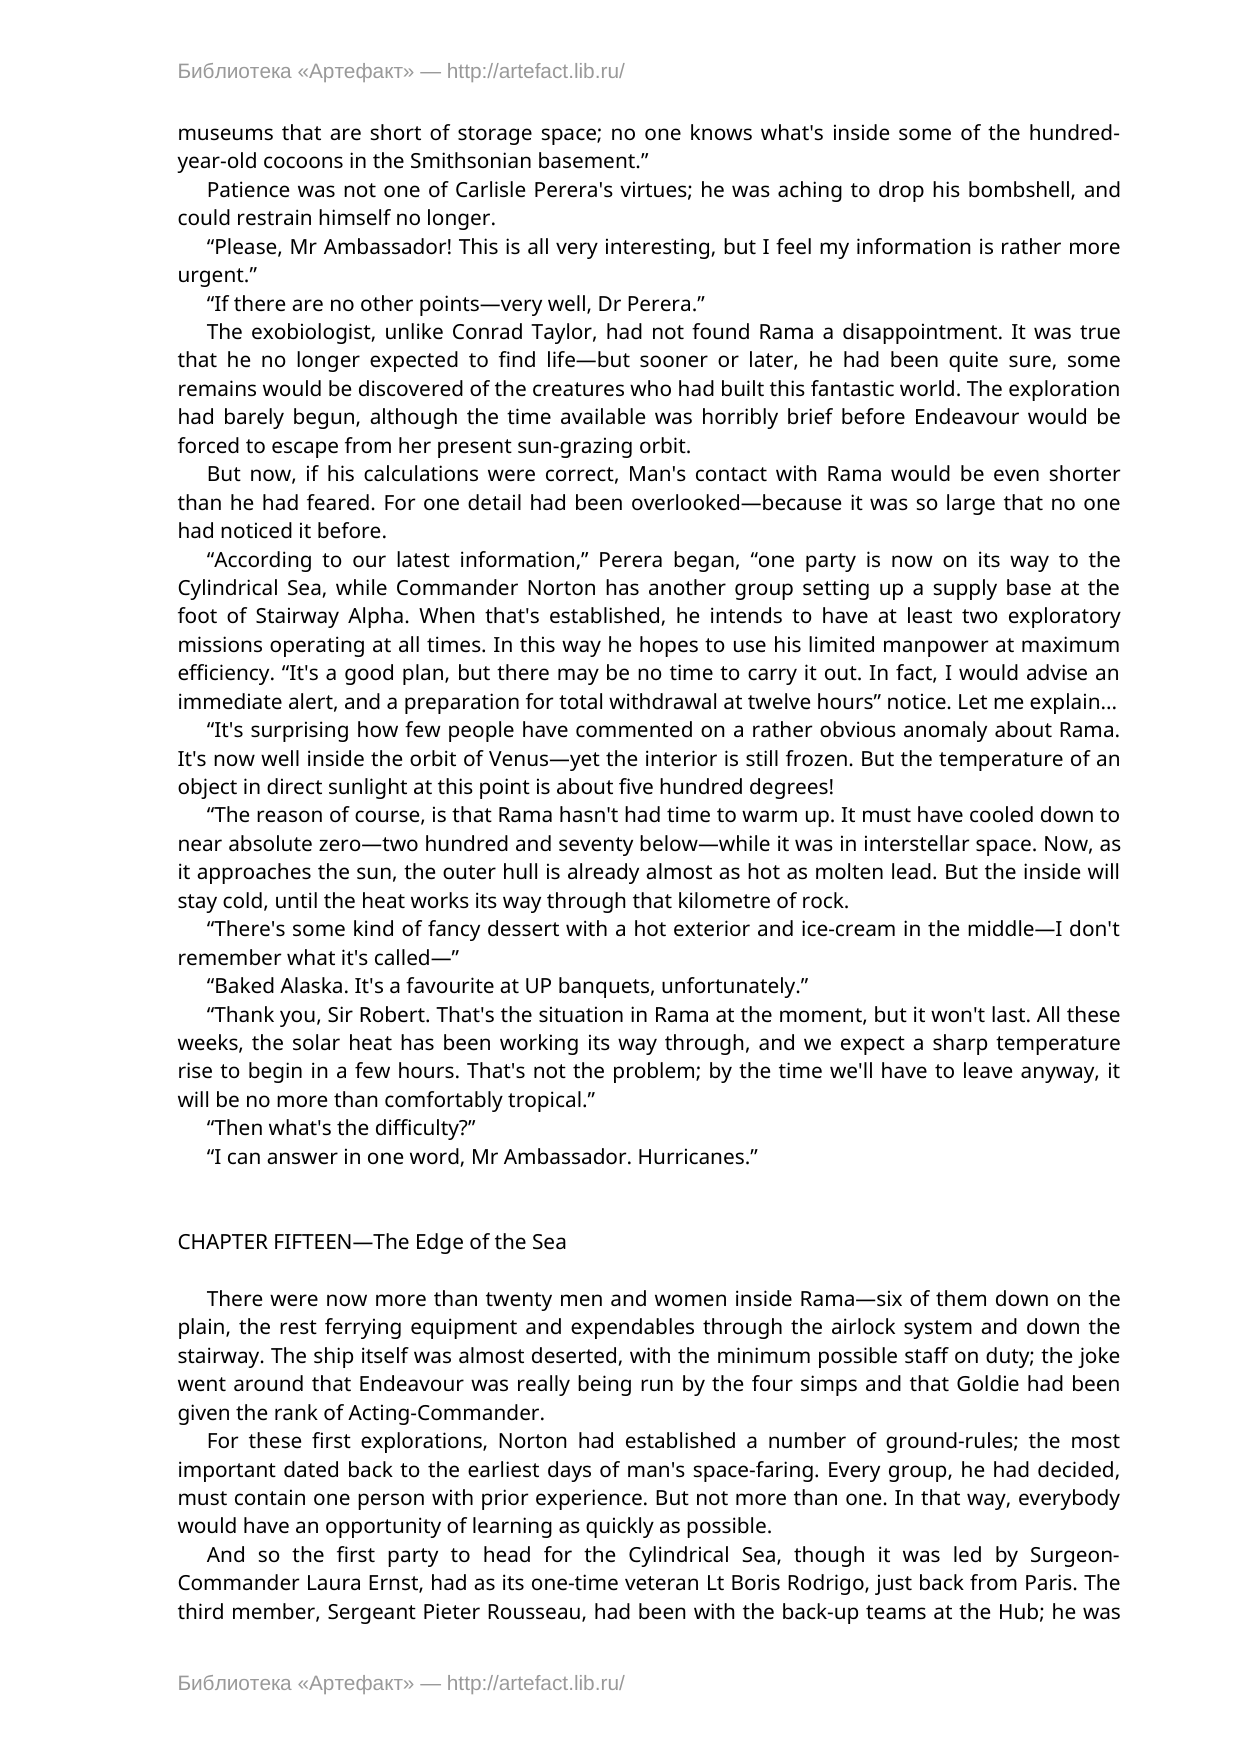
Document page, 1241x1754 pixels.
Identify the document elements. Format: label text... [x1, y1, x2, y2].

text “Please, Mr Ambassador! This is all very interesting, but I feel my information is rather more urgent.” [177, 232, 1122, 289]
text There were now more than twenty men and women inside Rama—six of them down on the plain, the rest ferrying equipment and expendables through the airlock system and down the stairway. The ship itself was almost deserted, with the minimum possible staff on duty; the joke went around that Endeavour was really being run by the four simps and that Goldie had been given the rank of Acting-Commander. [177, 1284, 1122, 1426]
text “According to our latest information,” Perera began, “one party is now on its way to the Cylindrical Sea, while Commander Norton has another group setting up a supply base at the foot of Stairway Alpha. When that's established, he intends to have at least two exploratory missions operating at all times. In this way he hopes to use his limited manpower at maximum efficiency. “It's a good plan, but there may be no time to carry it out. In fact, I would advise an immediate alert, and a preparation for total withdrawal at twelve hours” notice. Let me explain... [177, 545, 1122, 715]
text “It's surprising how few people have commented on a rather obvious anomaly about Rama. It's now well inside the orbit of Venus—yet the interior is still frozen. But the temperature of an object in direct sunlight at this point is about five hundred degrees! [177, 715, 1122, 801]
text “There's some kind of fancy dessert with a hot exterior and ice-cream in the middle—I don't remember what it's called—” [177, 914, 1122, 971]
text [177, 118, 1122, 175]
text “Then what's the difficulty?” [177, 1113, 1122, 1142]
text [177, 1540, 1122, 1625]
text But now, if his calculations were correct, Man's contact with Rama would be even shorter than he had feared. For one detail had been overlooked—because it was so large that no one had noticed it before. [177, 459, 1122, 545]
text The exobiologist, unlike Conrad Taylor, had not found Rama a disappointment. It was true that he no longer expected to find life—but sooner or later, he had been quite sure, some remains would be discovered of the creatures who had built this fantastic world. The exploration had barely begun, although the time available was horribly brief before Endeavour would be forced to escape from her present sun-grazing orbit. [177, 317, 1122, 459]
text “If there are no other points—very well, Dr Perera.” [177, 289, 1122, 317]
text “The reason of course, is that Rama hasn't had time to warm up. It must have cooled down to near absolute zero—two hundred and seventy below—while it was in interstellar space. Now, as it approaches the sun, the outer hull is already almost as hot as molten lead. But the inside will stay cold, until the heat works its way through that kilometre of rock. [177, 801, 1122, 914]
text Patience was not one of Carlisle Perera's virtues; he was aching to drop his bombshell, and could restrain himself no longer. [177, 175, 1122, 232]
text For these first explorations, Norton had established a number of ground-rules; the most important dated back to the earliest days of man's space-faring. Every group, he had decided, must contain one person with prior experience. But not more than one. In that way, everybody would have an opportunity of learning as quickly as possible. [177, 1426, 1122, 1540]
text “I can answer in one word, Mr Ambassador. Hurricanes.” [177, 1142, 1122, 1170]
text CHAPTER FIFTEEN—The Edge of the Sea [177, 1227, 1122, 1256]
text “Thank you, Sir Robert. That's the situation in Rama at the moment, but it won't last. All these weeks, the solar heat has been working its way through, and we expect a sharp temperature rise to begin in a few hours. That's not the problem; by the time we'll have to leave anyway, it will be no more than comfortably tropical.” [177, 1000, 1122, 1113]
text “Baked Alaska. It's a favourite at UP banquets, unfortunately.” [177, 971, 1122, 1000]
